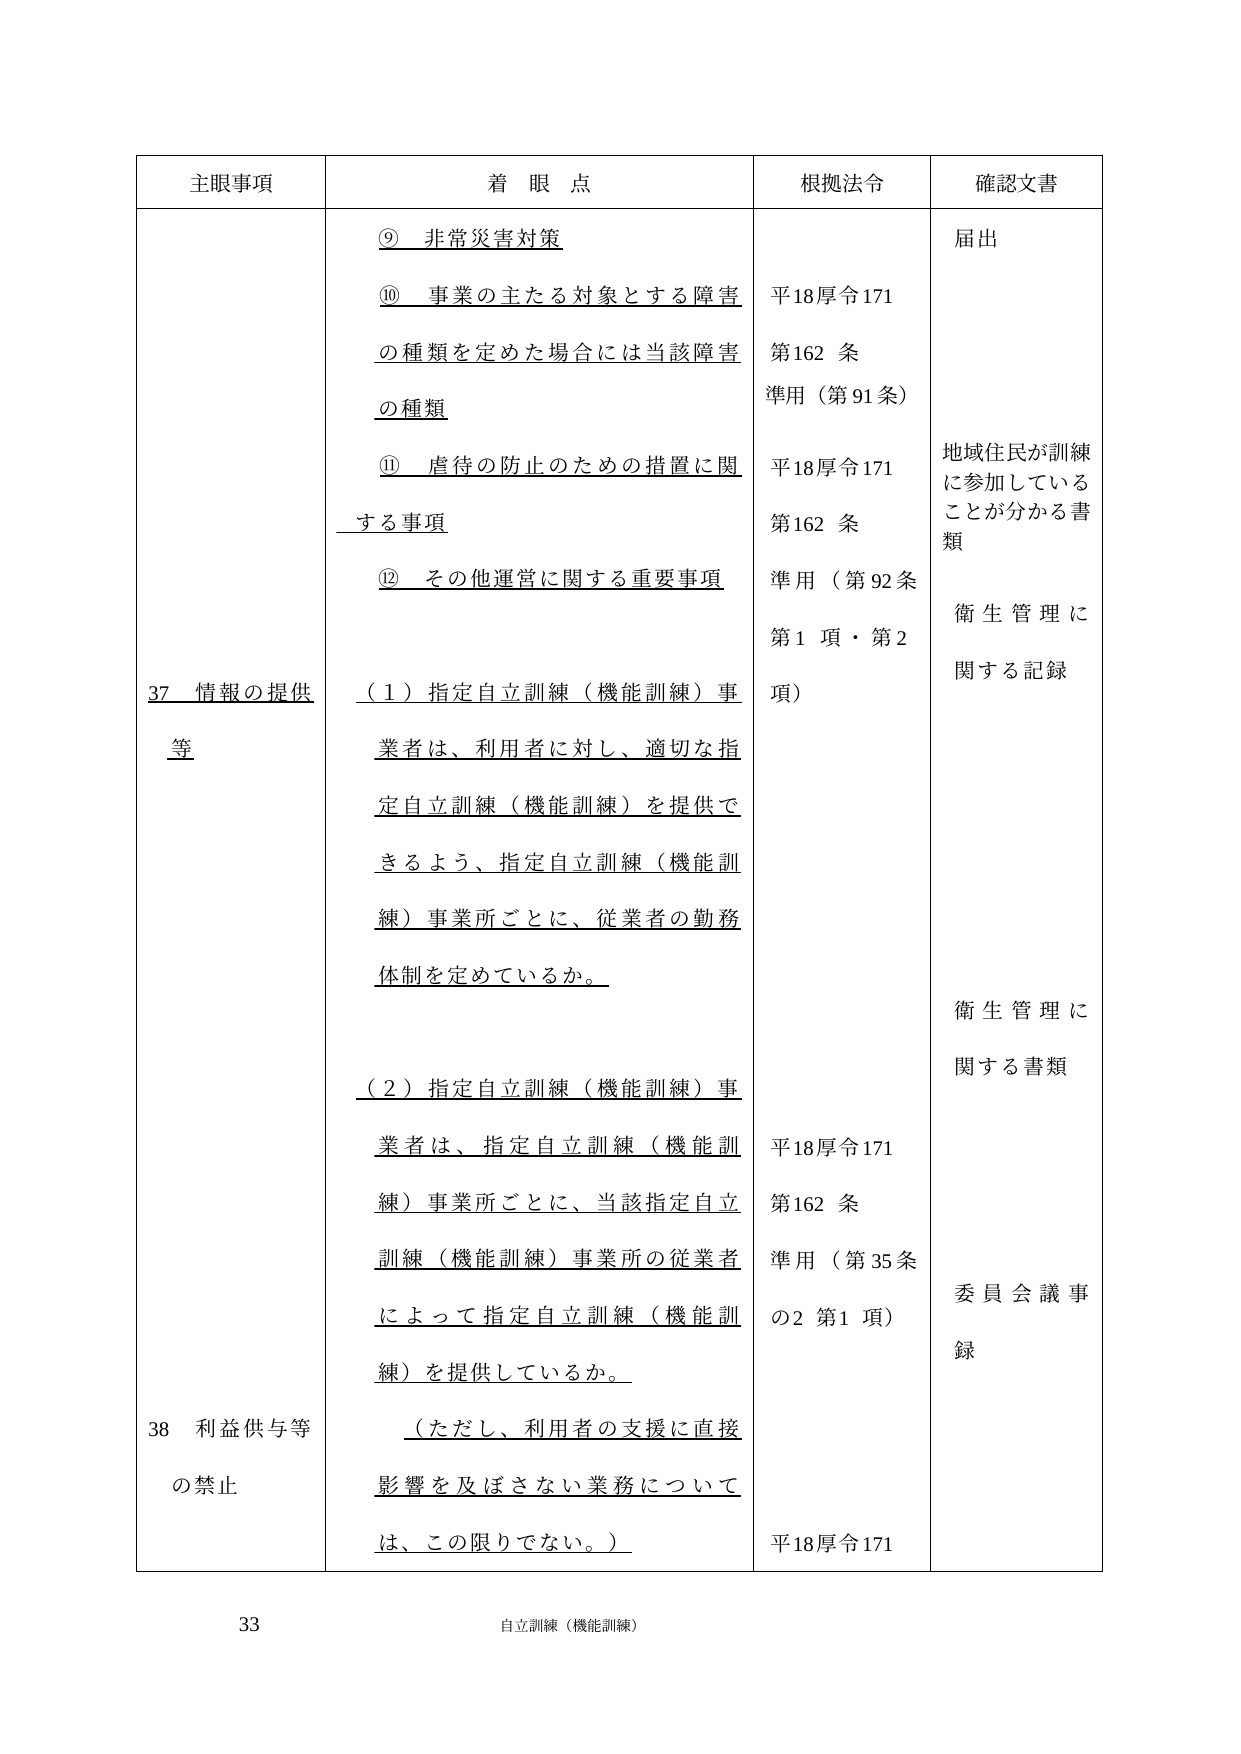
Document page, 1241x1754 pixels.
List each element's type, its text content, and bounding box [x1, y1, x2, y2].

table_header 着 眼 点 [326, 156, 753, 208]
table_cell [754, 209, 930, 1571]
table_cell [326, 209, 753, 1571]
table_header 主眼事項 [137, 156, 325, 208]
table_header 根拠法令 [754, 156, 930, 208]
table_header 確認文書 [931, 156, 1102, 208]
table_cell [931, 209, 1102, 1571]
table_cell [137, 209, 325, 1571]
